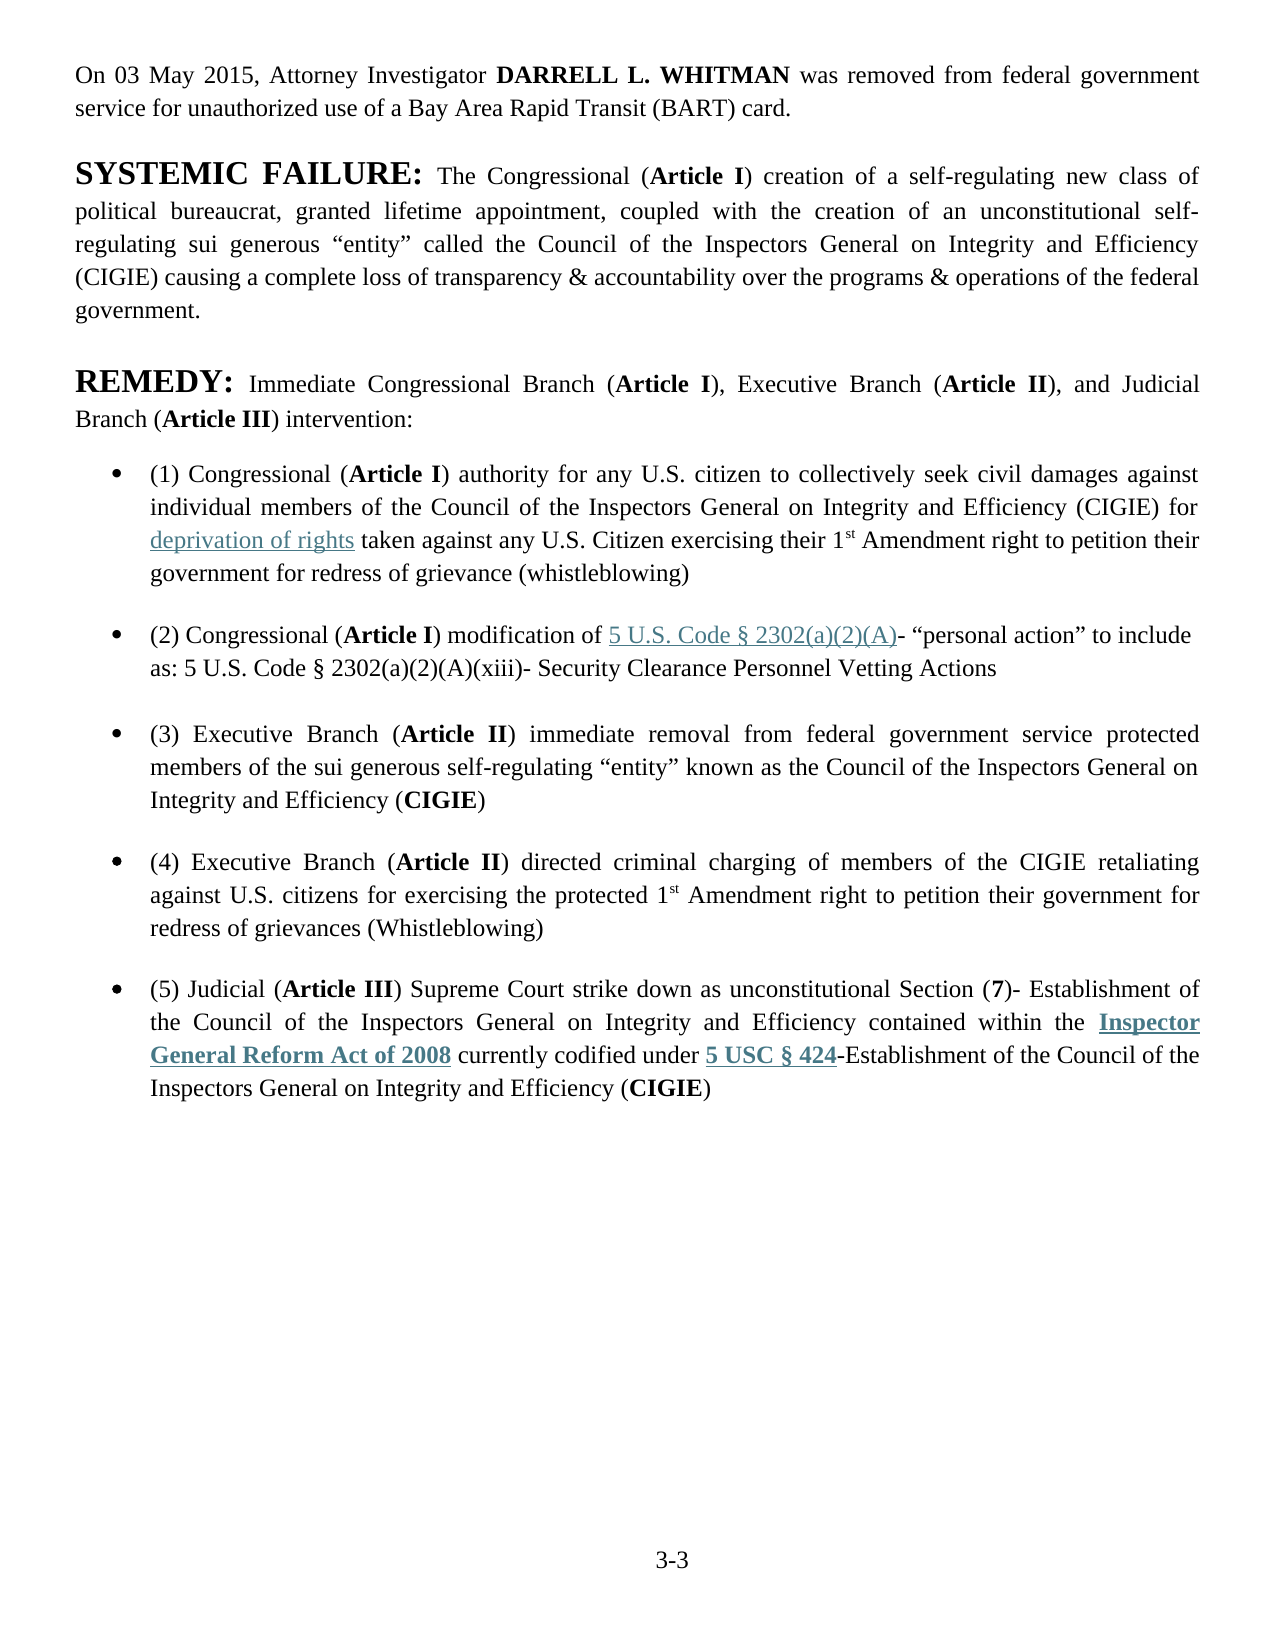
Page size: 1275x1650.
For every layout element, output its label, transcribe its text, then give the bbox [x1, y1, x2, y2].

list (4) Executive Branch (Article II) directed criminal charging of members of the CIGIE retaliating against U.S. citizens for exercising the protected 1st Amendment right to petition their government for redress of grievances (Whistleblowing) [112, 847, 1200, 941]
list (3) Executive Branch (Article II) immediate removal from federal government service protected members of the sui generous self-regulating “entity” known as the Council of the Inspectors General on Integrity and Efficiency (CIGIE) [112, 719, 1200, 814]
list (1) Congressional (Article I) authority for any U.S. citizen to collectively seek civil damages against individual members of the Council of the Inspectors General on Integrity and Efficiency (CIGIE) for deprivation of rights taken against any U.S. Citizen exercising their 1st Amendment right to petition their government for redress of grievance (whistleblowing) [112, 459, 1200, 587]
text On 03 May 2015, Attorney Investigator DARRELL L. WHITMAN was removed from federal government service for unauthorized use of a Bay Area Rapid Transit (BART) card. [75, 60, 1200, 122]
text REMEDY: Immediate Congressional Branch (Article I), Executive Branch (Article II), and Judicial Branch (Article III) intervention: [75, 361, 1200, 433]
list (5) Judicial (Article III) Supreme Court strike down as unconstitutional Section (7)- Establishment of the Council of the Inspectors General on Integrity and Efficiency contained within the Inspector General Reform Act of 2008 currently codified under 5 USC § 424-Establishment of the Council of the Inspectors General on Integrity and Efficiency (CIGIE) [112, 974, 1200, 1102]
text SYSTEMIC FAILURE: The Congressional (Article I) creation of a self-regulating new class of political bureaucrat, granted lifetime appointment, coupled with the creation of an unconstitutional self-regulating sui generous “entity” called the Council of the Inspectors General on Integrity and Efficiency (CIGIE) causing a complete loss of transparency & accountability over the programs & operations of the federal government. [75, 154, 1200, 324]
list (2) Congressional (Article I) modification of 5 U.S. Code § 2302(a)(2)(A)- “personal action” to include as: 5 U.S. Code § 2302(a)(2)(A)(xiii)- Security Clearance Personnel Vetting Actions [112, 620, 1200, 682]
